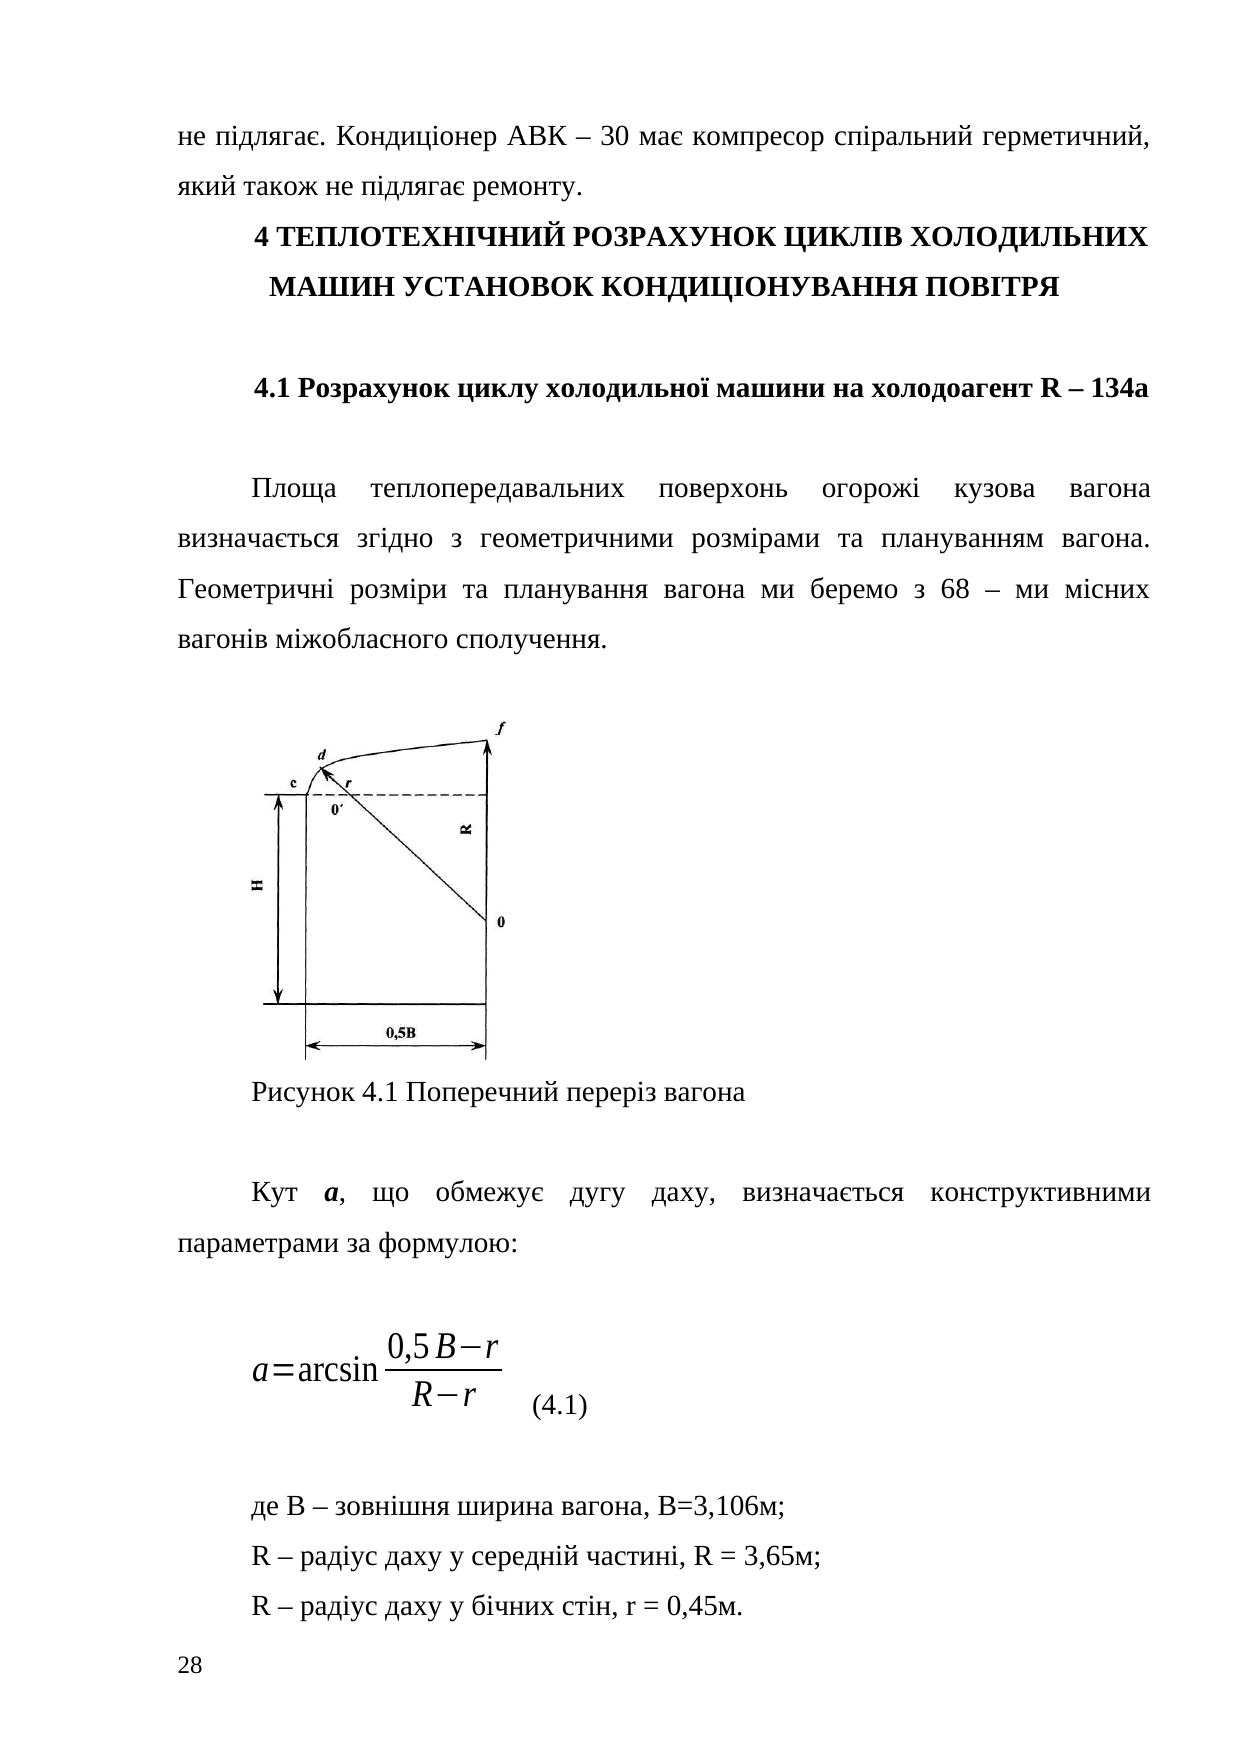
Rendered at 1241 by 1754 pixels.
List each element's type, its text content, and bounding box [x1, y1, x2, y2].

text Площа теплопередавальних поверхонь огорожі кузова вагона визначається згідно з геометричними розмірами та плануванням вагона. Геометричні розміри та планування вагона ми беремо з 68 – ми місних вагонів міжобласного сполучення. [177, 470, 1152, 655]
text 4 ТЕПЛОТЕХНІЧНИЙ РОЗРАХУНОК ЦИКЛІВ ХОЛОДИЛЬНИХ МАШИН УСТАНОВОК КОНДИЦІОНУВАННЯ ПОВІТРЯ [177, 219, 1152, 303]
picture [251, 721, 506, 1060]
text 4.1 Розрахунок циклу холодильної машини на холодоагент R – 134а [177, 370, 1152, 403]
text (4.1) [177, 1325, 1152, 1421]
text Рисунок 4.1 Поперечний переріз вагона [177, 1074, 1152, 1107]
text R – радіус даху у бічних стін, r = 0,45м. [177, 1588, 1152, 1622]
text R – радіус даху у середній частині, R = 3,65м; [177, 1538, 1152, 1572]
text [177, 118, 1152, 202]
text де В – зовнішня ширина вагона, В=3,106м; [177, 1488, 1152, 1521]
text Кут а, що обмежує дугу даху, визначається конструктивними параметрами за формулою: [177, 1174, 1152, 1258]
